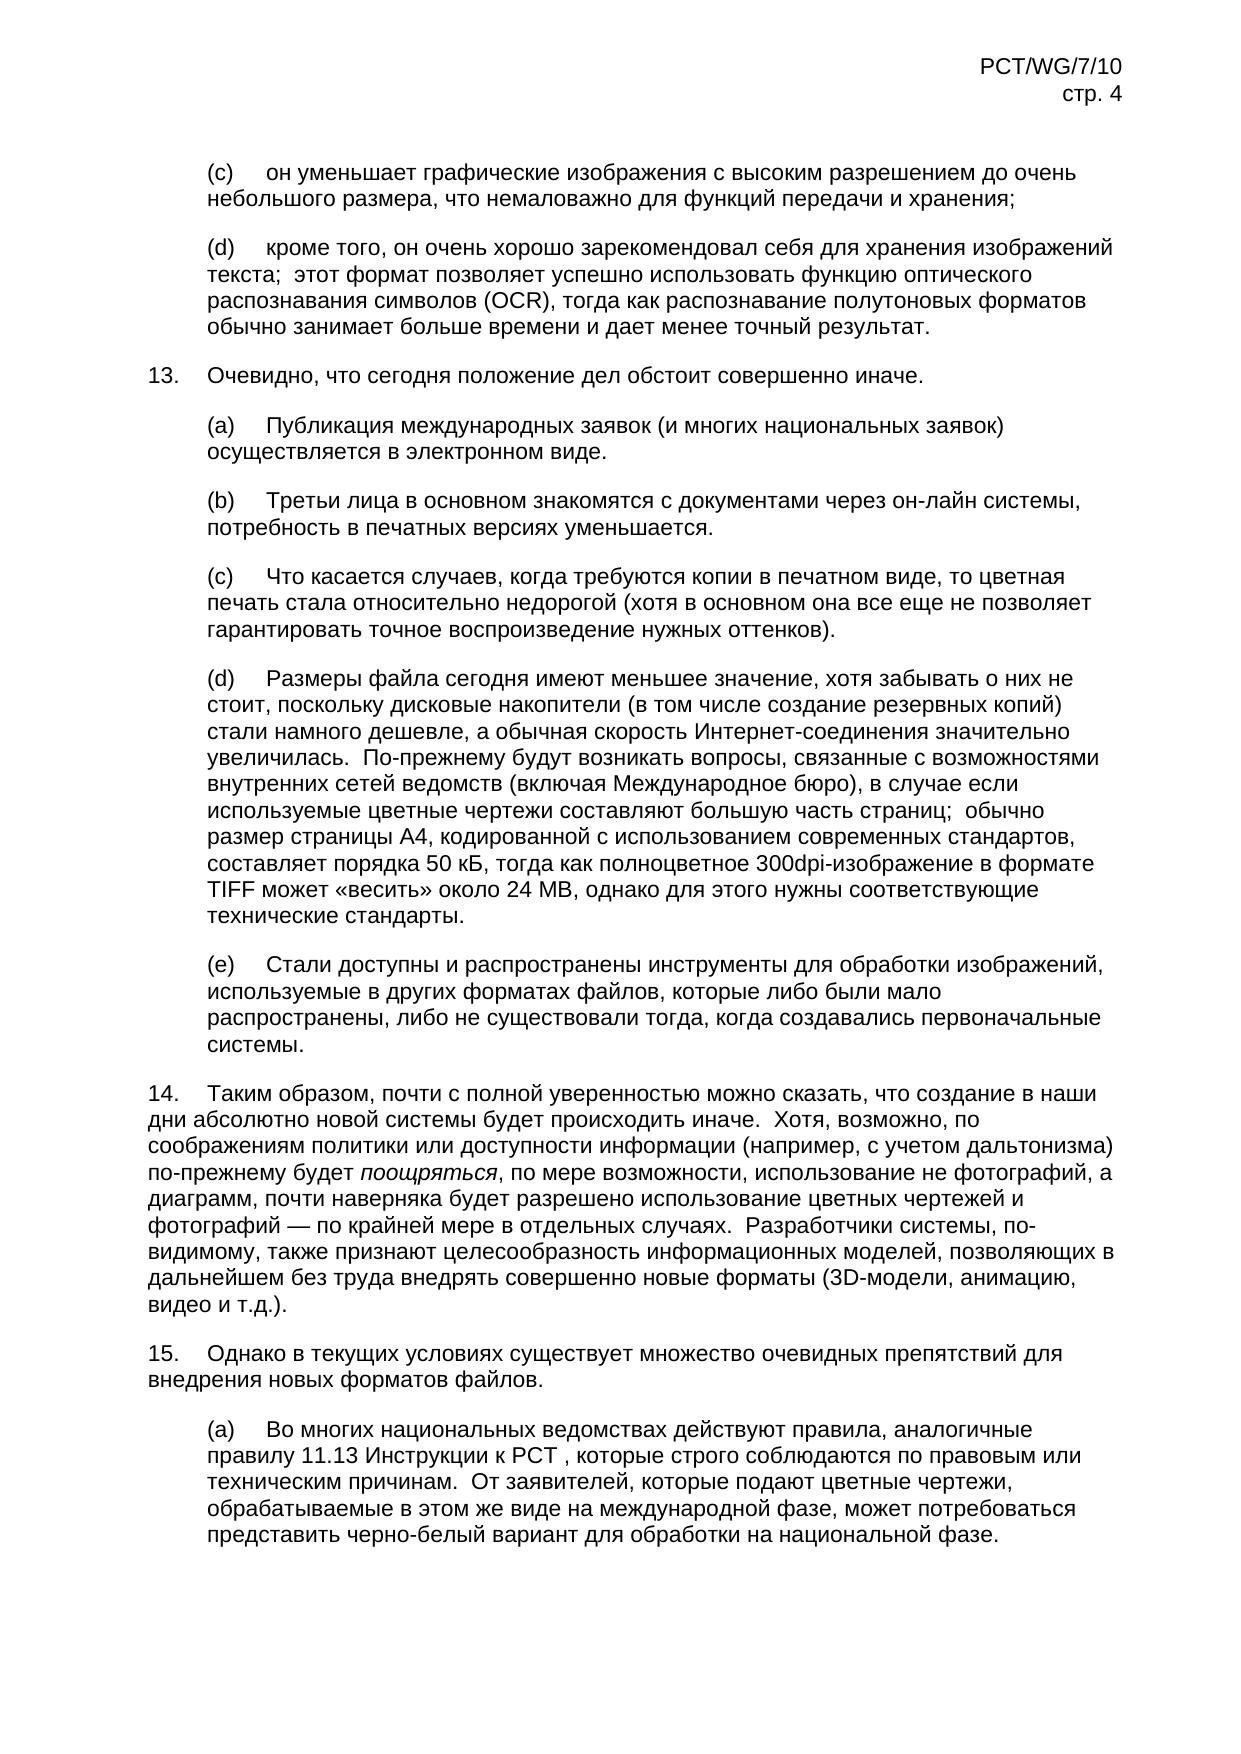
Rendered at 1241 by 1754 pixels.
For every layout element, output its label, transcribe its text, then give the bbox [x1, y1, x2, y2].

list Во многих национальных ведомствах действуют правила, аналогичные правилу 11.13 Инструкции к PCT , которые строго соблюдаются по правовым или техническим причинам. От заявителей, которые подают цветные чертежи, обрабатываемые в этом же виде на международной фазе, может потребоваться представить черно-белый вариант для обработки на национальной фазе. [207, 1416, 1122, 1547]
text Таким образом, почти с полной уверенностью можно сказать, что создание в наши дни абсолютно новой системы будет происходить иначе. Хотя, возможно, по соображениям политики или доступности информации (например, с учетом дальтонизма) по-прежнему будет поощряться, по мере возможности, использование не фотографий, а диаграмм, почти наверняка будет разрешено использование цветных чертежей и фотографий — по крайней мере в отдельных случаях. Разработчики системы, по-видимому, также признают целесообразность информационных моделей, позволяющих в дальнейшем без труда внедрять совершенно новые форматы (3D-модели, анимацию, видео и т.д.). [148, 1080, 1122, 1317]
list Размеры файла сегодня имеют меньшее значение, хотя забывать о них не стоит, поскольку дисковые накопители (в том числе создание резервных копий) стали намного дешевле, а обычная скорость Интернет-соединения значительно увеличилась. По-прежнему будут возникать вопросы, связанные с возможностями внутренних сетей ведомств (включая Международное бюро), в случае если используемые цветные чертежи составляют большую часть страниц; обычно размер страницы A4, кодированной с использованием современных стандартов, составляет порядка 50 кБ, тогда как полноцветное 300dpi-изображение в формате TIFF может «весить» около 24 MB, однако для этого нужны соответствующие технические стандарты. [207, 665, 1122, 928]
list Стали доступны и распространены инструменты для обработки изображений, используемые в других форматах файлов, которые либо были мало распространены, либо не существовали тогда, когда создавались первоначальные системы. [207, 951, 1122, 1057]
list Публикация международных заявок (и многих национальных заявок) осуществляется в электронном виде. [207, 412, 1122, 464]
text Очевидно, что сегодня положение дел обстоит совершенно иначе. [148, 362, 1122, 389]
list кроме того, он очень хорошо зарекомендовал себя для хранения изображений текста; этот формат позволяет успешно использовать функцию оптического распознавания символов (OCR), тогда как распознавание полутоновых форматов обычно занимает больше времени и дает менее точный результат. [207, 234, 1122, 339]
list он уменьшает графические изображения с высоким разрешением до очень небольшого размера, что немаловажно для функций передачи и хранения; [207, 158, 1122, 211]
list Что касается случаев, когда требуются копии в печатном виде, то цветная печать стала относительно недорогой (хотя в основном она все еще не позволяет гарантировать точное воспроизведение нужных оттенков). [207, 563, 1122, 642]
text Однако в текущих условиях существует множество очевидных препятствий для внедрения новых форматов файлов. [148, 1340, 1122, 1393]
list Третьи лица в основном знакомятся с документами через он-лайн системы, потребность в печатных версиях уменьшается. [207, 487, 1122, 540]
